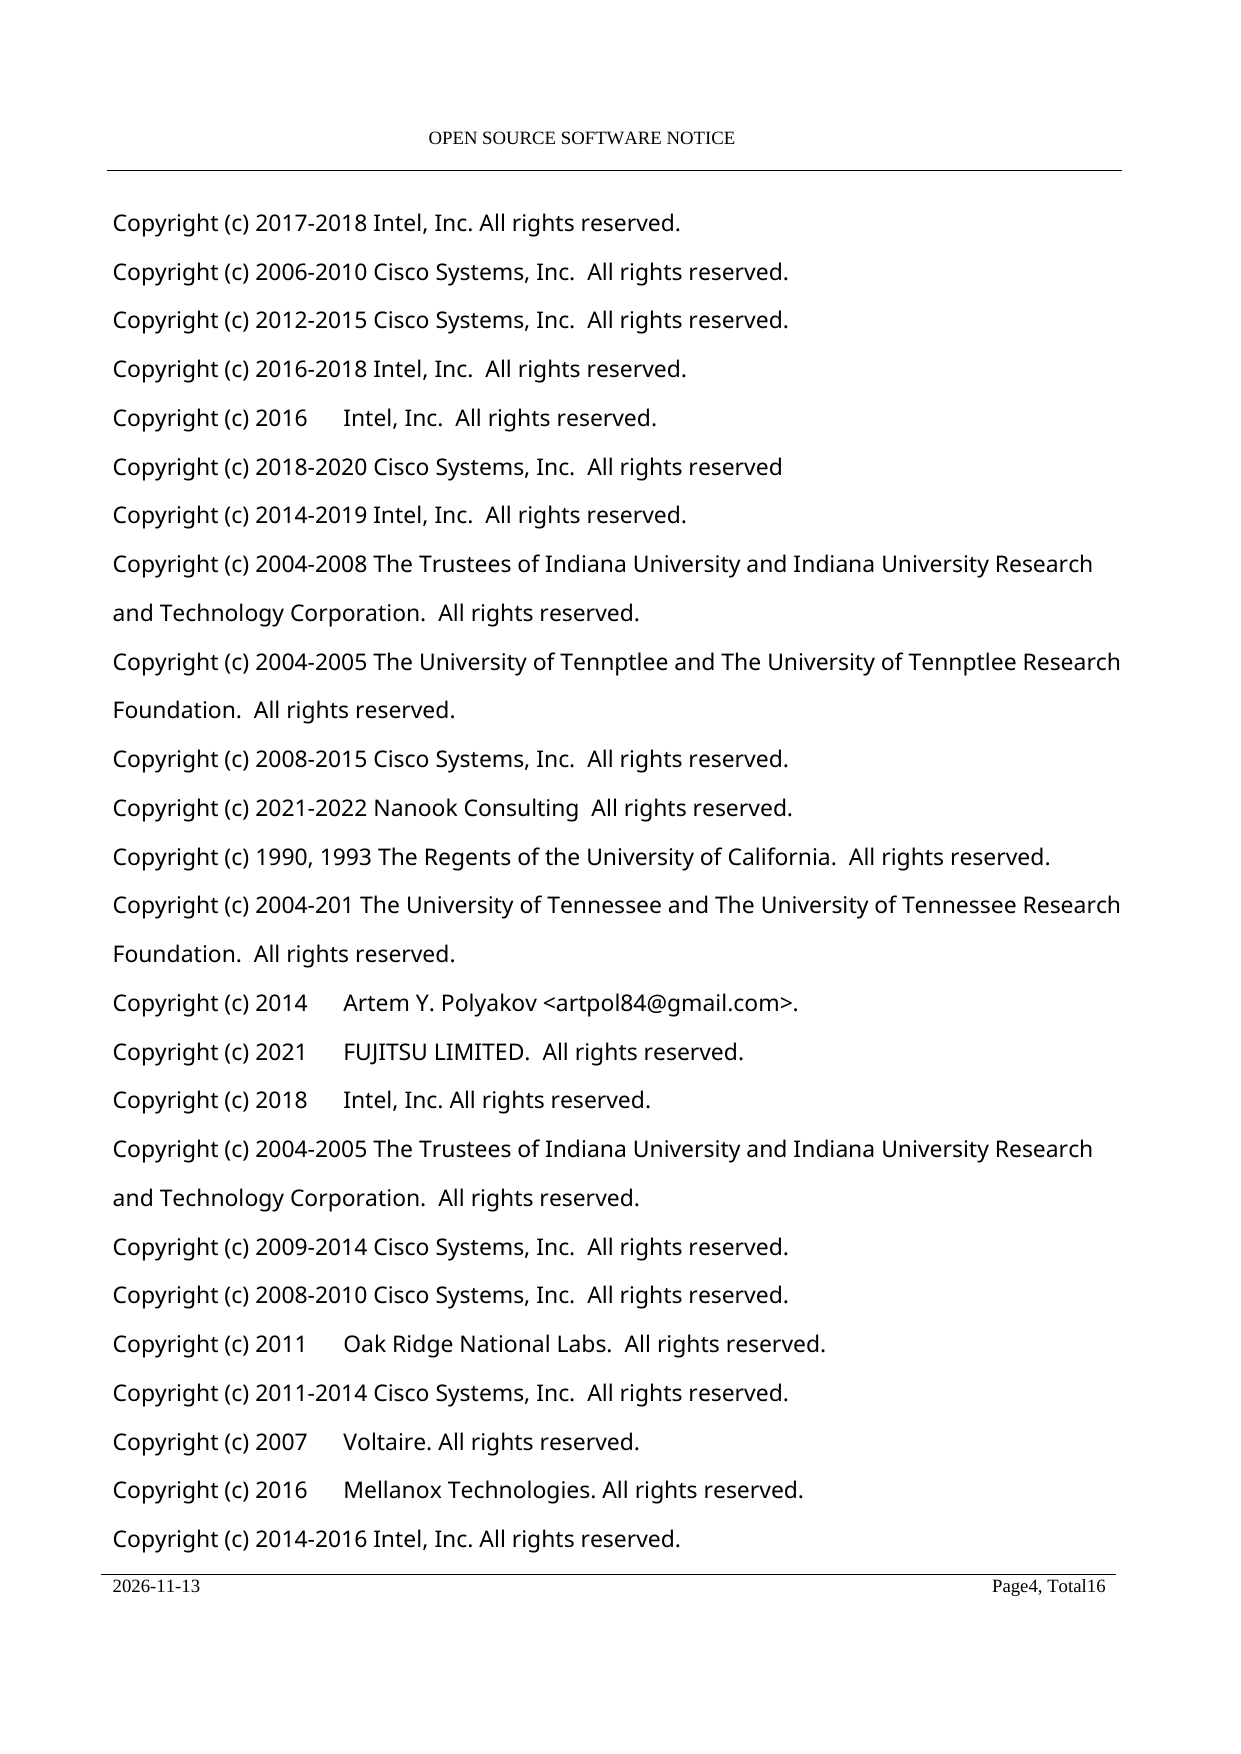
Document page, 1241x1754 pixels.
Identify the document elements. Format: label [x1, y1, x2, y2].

text [112, 206, 1128, 1555]
